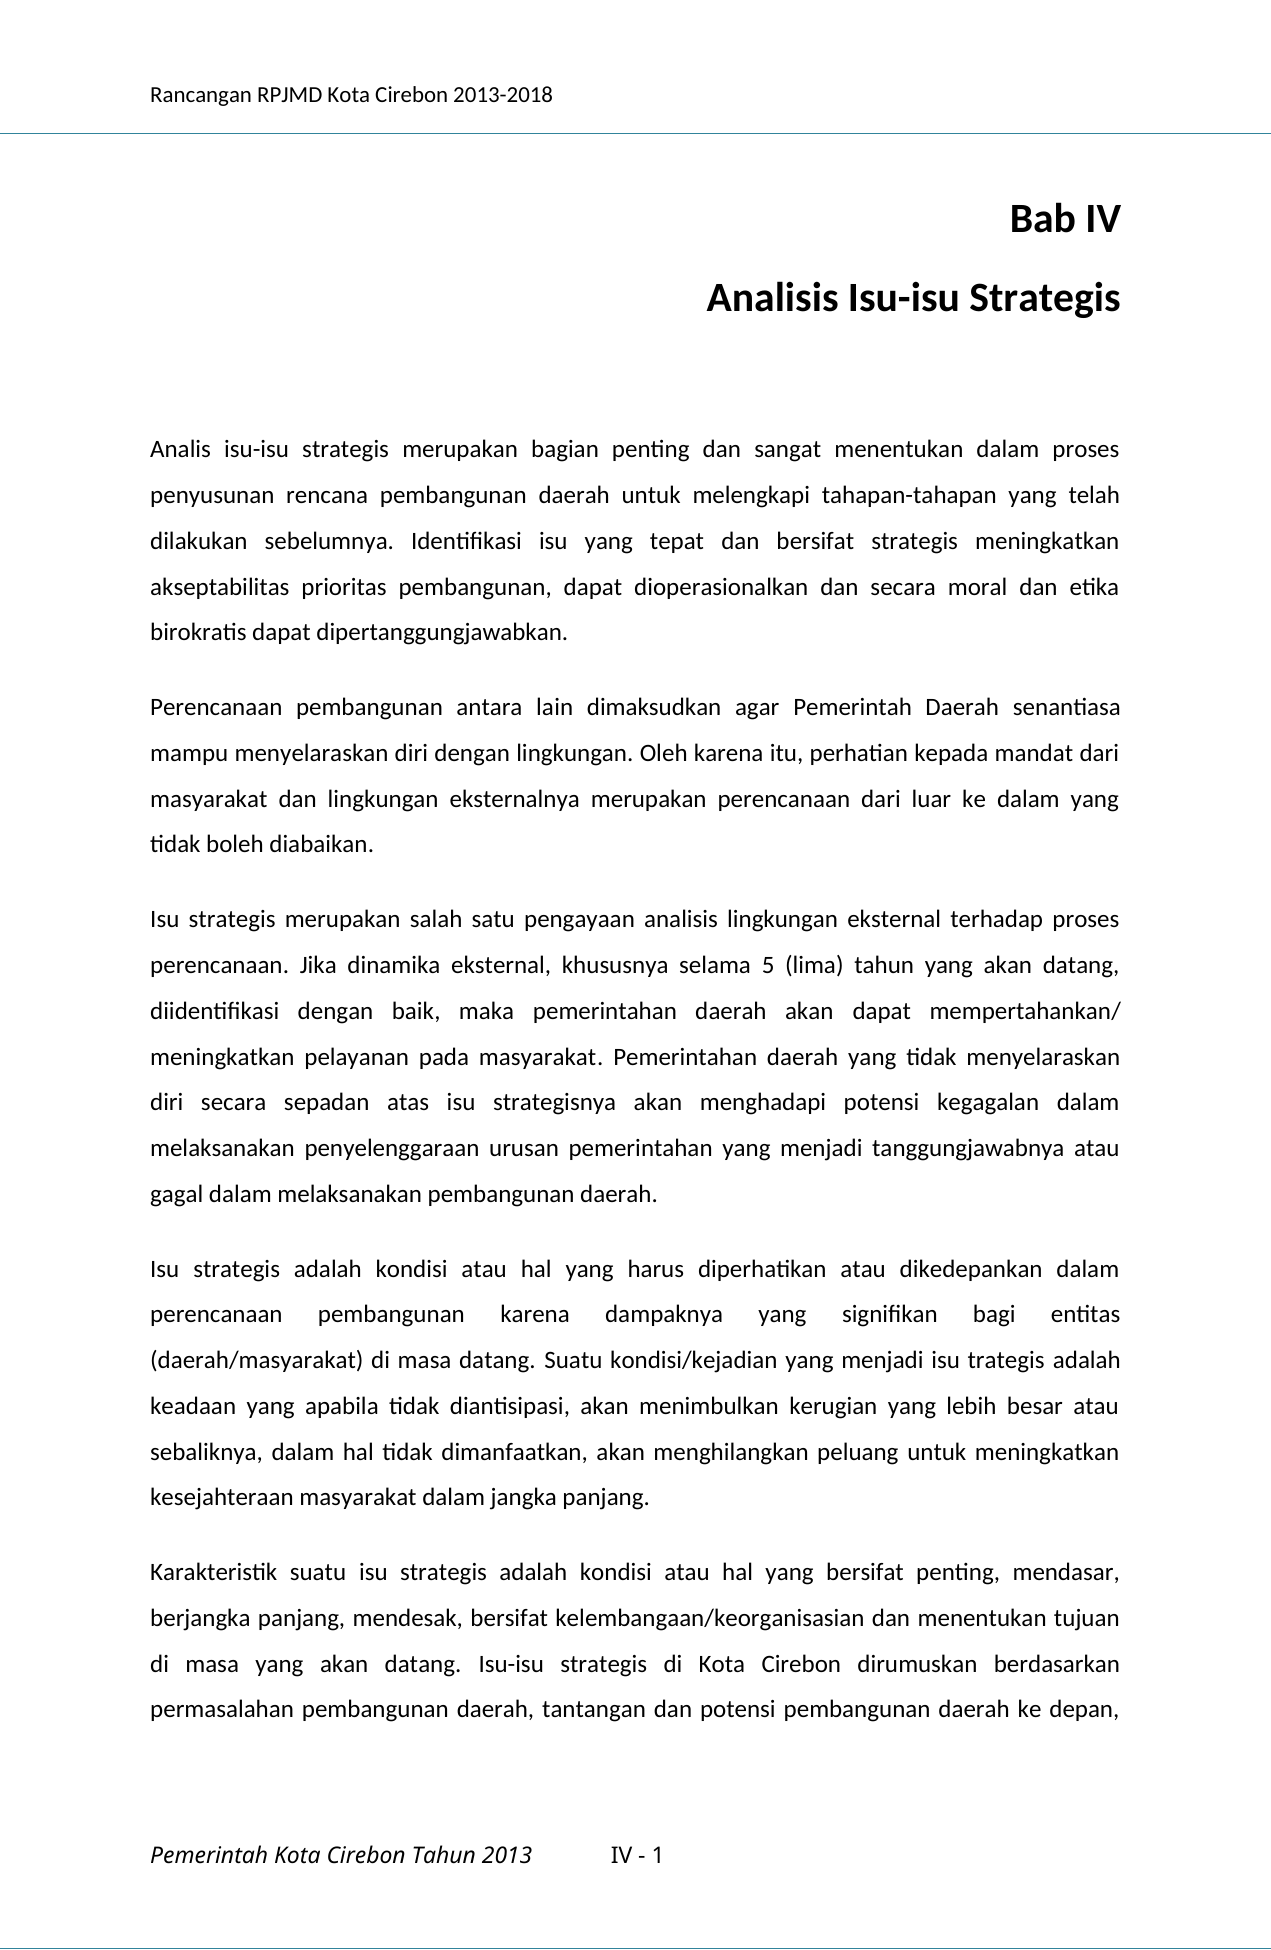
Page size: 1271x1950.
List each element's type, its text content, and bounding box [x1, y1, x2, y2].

text Analisis Isu-isu Strategis [150, 271, 1121, 322]
text Isu strategis merupakan salah satu pengayaan analisis lingkungan eksternal terhadap proses perencanaan. Jika dinamika eksternal, khususnya selama 5 (lima) tahun yang akan datang, diidentifikasi dengan baik, maka pemerintahan daerah akan dapat mempertahankan/ meningkatkan pelayanan pada masyarakat. Pemerintahan daerah yang tidak menyelaraskan diri secara sepadan atas isu strategisnya akan menghadapi potensi kegagalan dalam melaksanakan penyelenggaraan urusan pemerintahan yang menjadi tanggungjawabnya atau gagal dalam melaksanakan pembangunan daerah. [150, 903, 1121, 1208]
text Perencanaan pembangunan antara lain dimaksudkan agar Pemerintah Daerah senantiasa mampu menyelaraskan diri dengan lingkungan. Oleh karena itu, perhatian kepada mandat dari masyarakat dan lingkungan eksternalnya merupakan perencanaan dari luar ke dalam yang tidak boleh diabaikan. [150, 691, 1121, 859]
text Isu strategis adalah kondisi atau hal yang harus diperhatikan atau dikedepankan dalam perencanaan pembangunan karena dampaknya yang signifikan bagi entitas (daerah/masyarakat) di masa datang. Suatu kondisi/kejadian yang menjadi isu trategis adalah keadaan yang apabila tidak diantisipasi, akan menimbulkan kerugian yang lebih besar atau sebaliknya, dalam hal tidak dimanfaatkan, akan menghilangkan peluang untuk meningkatkan kesejahteraan masyarakat dalam jangka panjang. [150, 1253, 1121, 1512]
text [150, 1556, 1121, 1724]
text Bab IV [150, 192, 1121, 243]
text Analis isu-isu strategis merupakan bagian penting dan sangat menentukan dalam proses penyusunan rencana pembangunan daerah untuk melengkapi tahapan-tahapan yang telah dilakukan sebelumnya. Identifikasi isu yang tepat dan bersifat strategis meningkatkan akseptabilitas prioritas pembangunan, dapat dioperasionalkan dan secara moral dan etika birokratis dapat dipertanggungjawabkan. [150, 434, 1121, 647]
